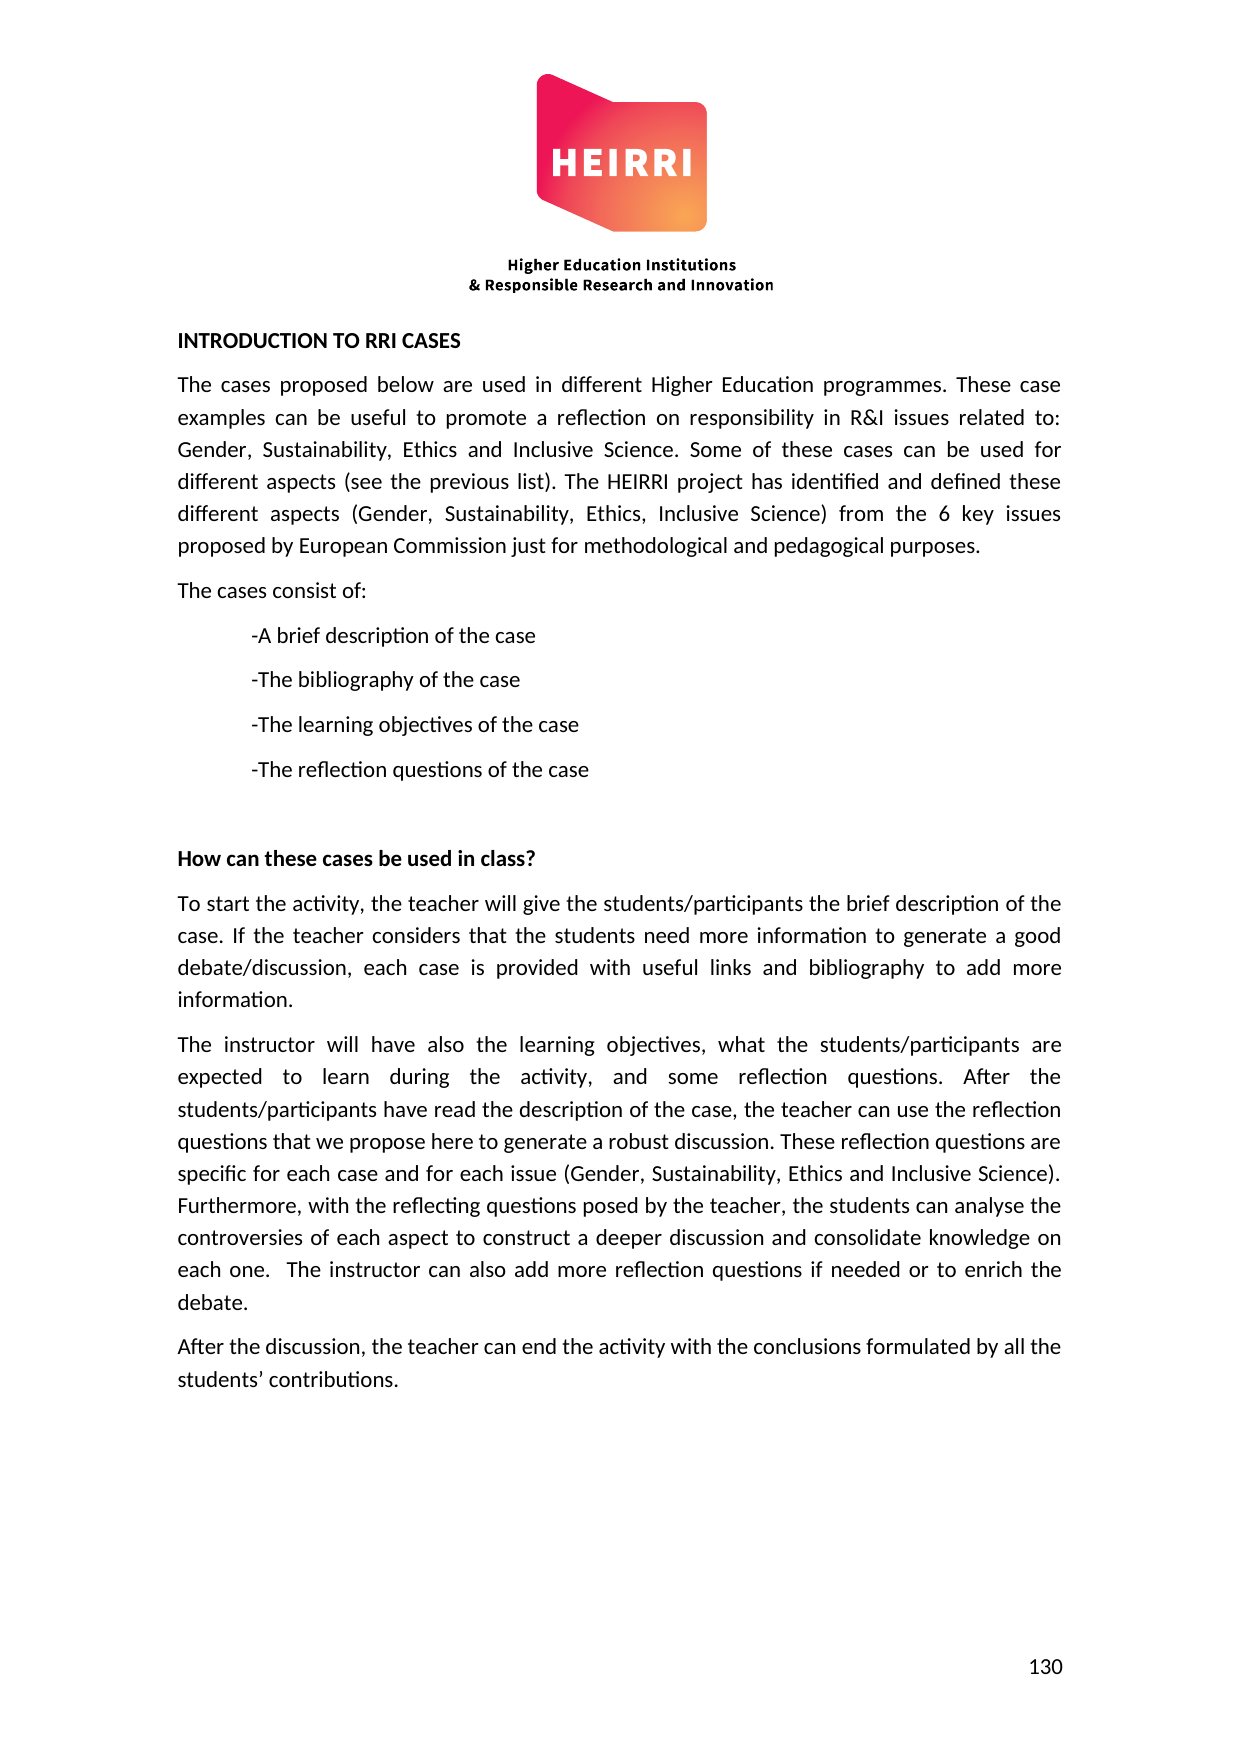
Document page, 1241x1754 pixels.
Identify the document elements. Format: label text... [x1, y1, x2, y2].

text The cases proposed below are used in different Higher Education programmes. These case examples can be useful to promote a reflection on responsibility in R&I issues related to: Gender, Sustainability, Ethics and Inclusive Science. Some of these cases can be used for different aspects (see the previous list). The HEIRRI project has identified and defined these different aspects (Gender, Sustainability, Ethics, Inclusive Science) from the 6 key issues proposed by European Commission just for methodological and pedagogical purposes. [177, 371, 1063, 559]
text The cases consist of: [177, 576, 1063, 604]
text INTRODUCTION TO RRI CASES [177, 326, 1063, 354]
text How can these cases be used in class? [177, 844, 1063, 872]
text The instructor will have also the learning objectives, what the students/participants are expected to learn during the activity, and some reflection questions. After the students/participants have read the description of the case, the teacher can use the reflection questions that we propose here to generate a robust discussion. These reflection questions are specific for each case and for each issue (Gender, Sustainability, Ethics and Inclusive Science). Furthermore, with the reflecting questions posed by the teacher, the students can analyse the controversies of each aspect to construct a deeper discussion and consolidate knowledge on each one. The instructor can also add more reflection questions if needed or to enrich the debate. [177, 1030, 1063, 1316]
text After the discussion, the teacher can end the activity with the conclusions formulated by all the students’ contributions. [177, 1332, 1063, 1393]
text To start the activity, the teacher will give the students/participants the brief description of the case. If the teacher considers that the students need more information to generate a good debate/discussion, each case is provided with useful links and bibliography to add more information. [177, 889, 1063, 1014]
picture [469, 74, 773, 293]
text -A brief description of the case [177, 621, 1063, 649]
text -The bibliography of the case [177, 666, 1063, 694]
text -The learning objectives of the case [177, 710, 1063, 738]
text -The reflection questions of the case [177, 755, 1063, 783]
